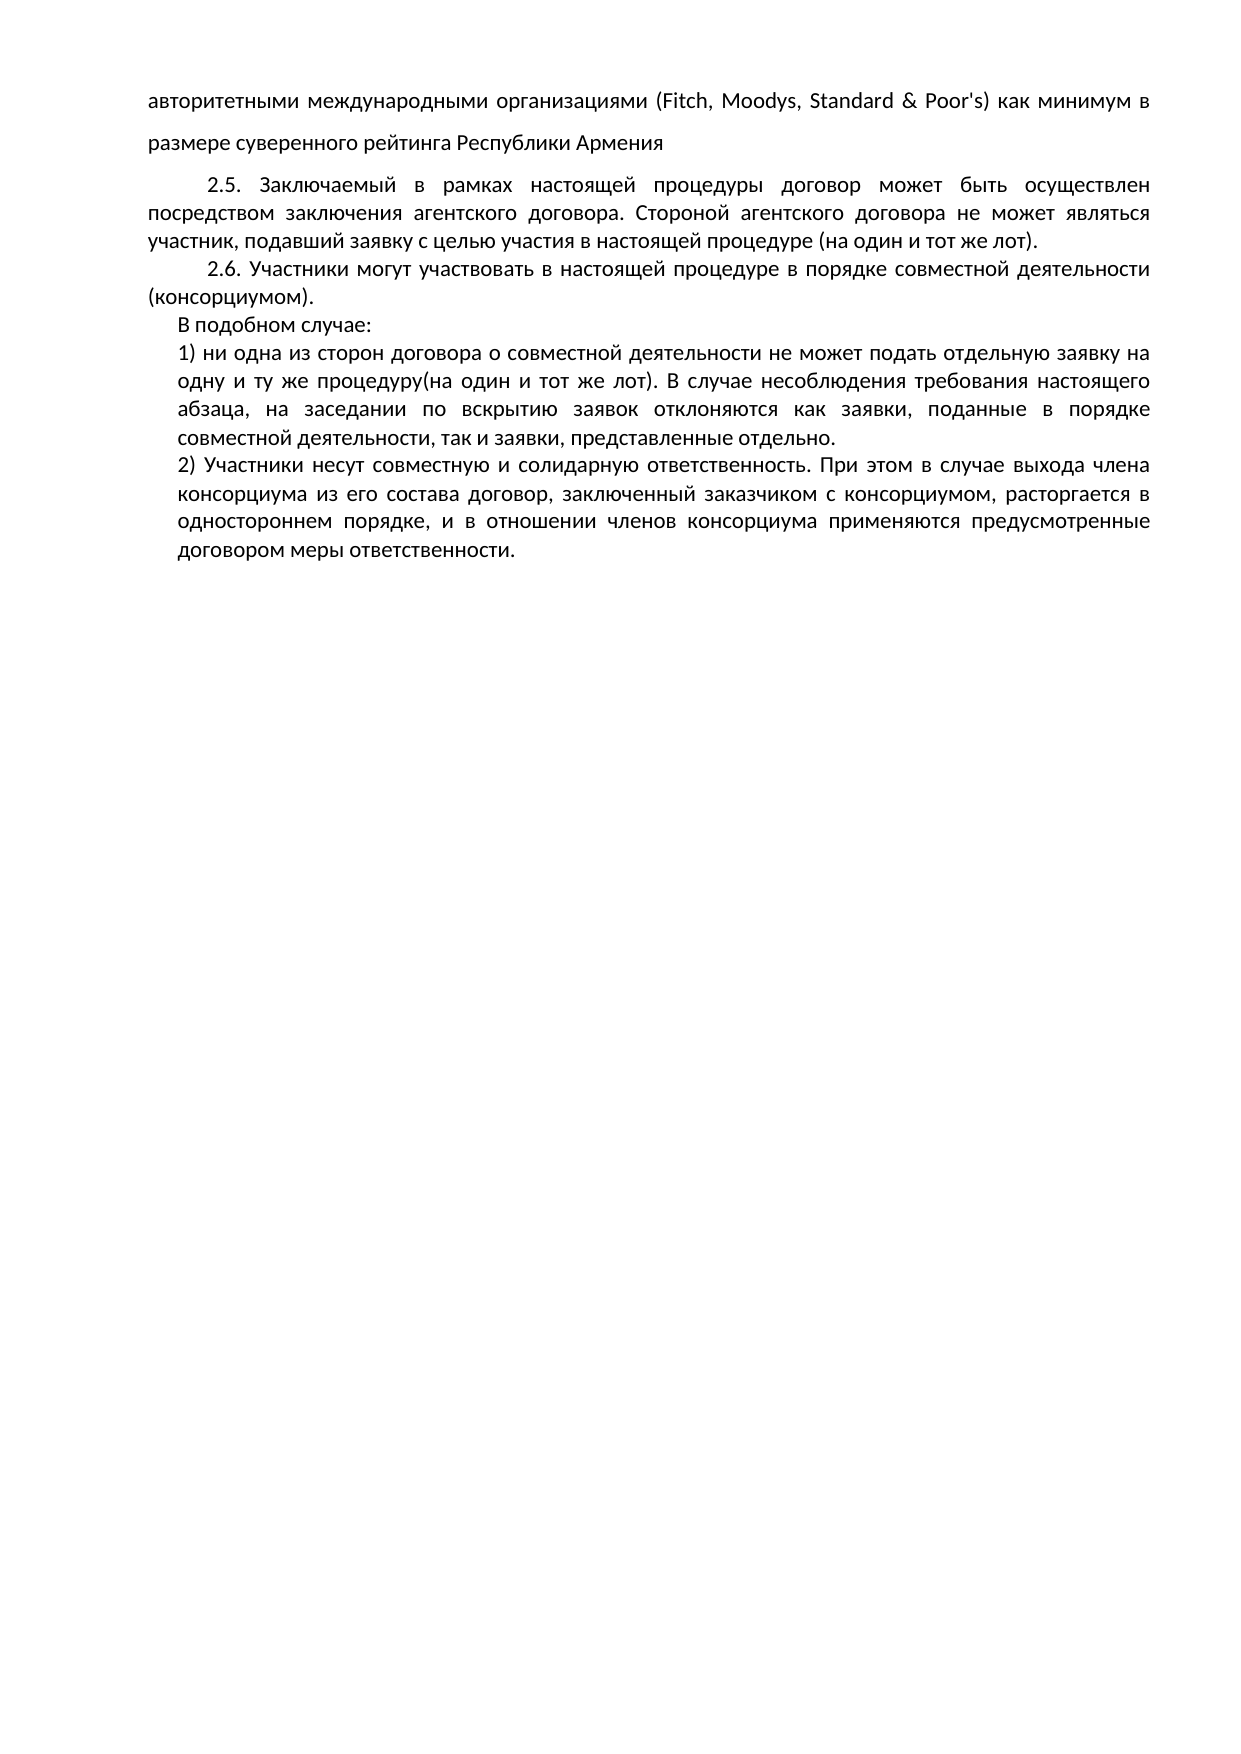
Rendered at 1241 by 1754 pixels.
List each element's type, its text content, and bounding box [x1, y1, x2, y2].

text В подобном случае: [177, 311, 1152, 338]
text 2.5. Заключаемый в рамках настоящей процедуры договор может быть осуществлен посредством заключения агентского договора. Стороной агентского договора не может являться участник, подавший заявку с целью участия в настоящей процедуре (на один и тот же лот). [148, 170, 1152, 254]
text 2) Участники несут совместную и солидарную ответственность. При этом в случае выхода члена консорциума из его состава договор, заключенный заказчиком с консорциумом, расторгается в одностороннем порядке, и в отношении членов консорциума применяются предусмотренные договором меры ответственности. [177, 451, 1152, 563]
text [148, 86, 1152, 156]
text 2.6. Участники могут участвовать в настоящей процедуре в порядке совместной деятельности (консорциумом). [148, 254, 1152, 311]
text 1) ни одна из сторон договора о совместной деятельности не может подать отдельную заявку на одну и ту же процедуру(на один и тот же лот). В случае несоблюдения требования настоящего абзаца, на заседании по вскрытию заявок отклоняются как заявки, поданные в порядке совместной деятельности, так и заявки, представленные отдельно. [177, 338, 1152, 451]
